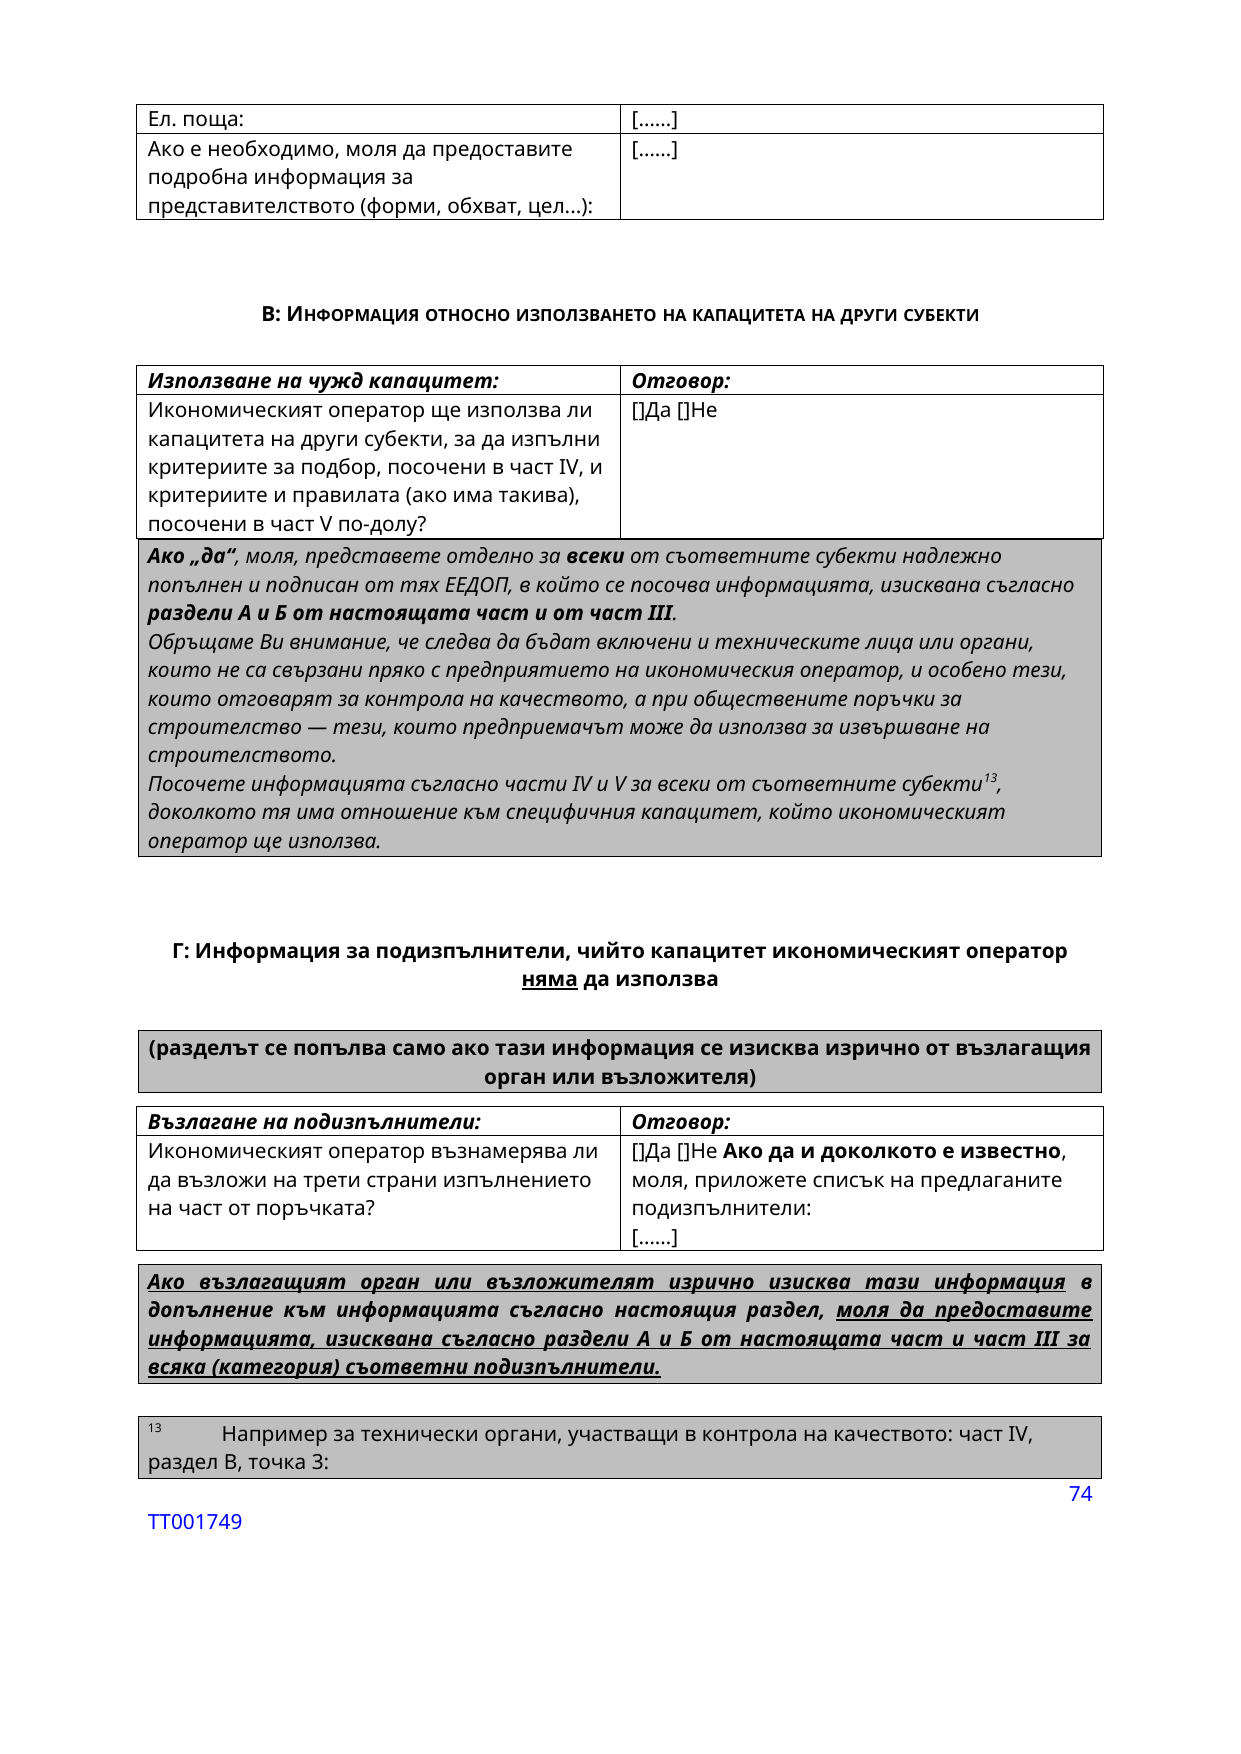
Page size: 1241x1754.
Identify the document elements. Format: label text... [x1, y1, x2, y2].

table_cell []Да []Не Ако да и доколкото е известно, моля, приложете списък на предлаганите подизпълнители: [……] [621, 1136, 1103, 1250]
table_cell Ел. поща: [137, 105, 620, 133]
table_header Отговор: [621, 366, 1103, 394]
table_cell Икономическият оператор възнамерява ли да възложи на трети страни изпълнението на част от поръчката? [137, 1136, 620, 1250]
table_cell [……] [621, 105, 1103, 133]
table_cell []Да []Не [621, 395, 1103, 537]
table_header Отговор: [621, 1107, 1103, 1135]
text (разделът се попълва само ако тази информация се изисква изрично от възлагащия орган или възложителя) [139, 1031, 1101, 1092]
text Ако „да“, моля, представете отделно за всеки от съответните субекти надлежно попълнен и подписан от тях ЕЕДОП, в който се посочва информацията, изисквана съгласно раздели А и Б от настоящата част и от част III. Обръщаме Ви внимание, че следва да бъдат включени и техническите лица или органи, които не са свързани пряко с предприятието на икономическия оператор, и особено тези, които отговарят за контрола на качеството, а при обществените поръчки за строителство — тези, които предприемачът може да използва за извършване на строителството. Посочете информацията съгласно части IV и V за всеки от съответните субекти, доколкото тя има отношение към специфичния капацитет, който икономическият оператор ще използва. [139, 540, 1101, 856]
table_header Използване на чужд капацитет: [137, 366, 620, 394]
table_cell Икономическият оператор ще използва ли капацитета на други субекти, за да изпълни критериите за подбор, посочени в част IV, и критериите и правилата (ако има такива), посочени в част V по-долу? [137, 395, 620, 537]
table_cell Ако е необходимо, моля да предоставите подробна информация за представителството (форми, обхват, цел...): [137, 134, 620, 219]
table_header Възлагане на подизпълнители: [137, 1107, 620, 1135]
text Ако възлагащият орган или възложителят изрично изисква тази информация в допълнение към информацията съгласно настоящия раздел, моля да предоставите информацията, изисквана съгласно раздели А и Б от настоящата част и част ІІІ за всяка (категория) съответни подизпълнители. [139, 1265, 1101, 1383]
table_cell [……] [621, 134, 1103, 219]
text В: Информация относно използването на капацитета на други субекти [148, 299, 1092, 327]
text Г: Информация за подизпълнители, чийто капацитет икономическият оператор няма да използва [148, 936, 1092, 993]
